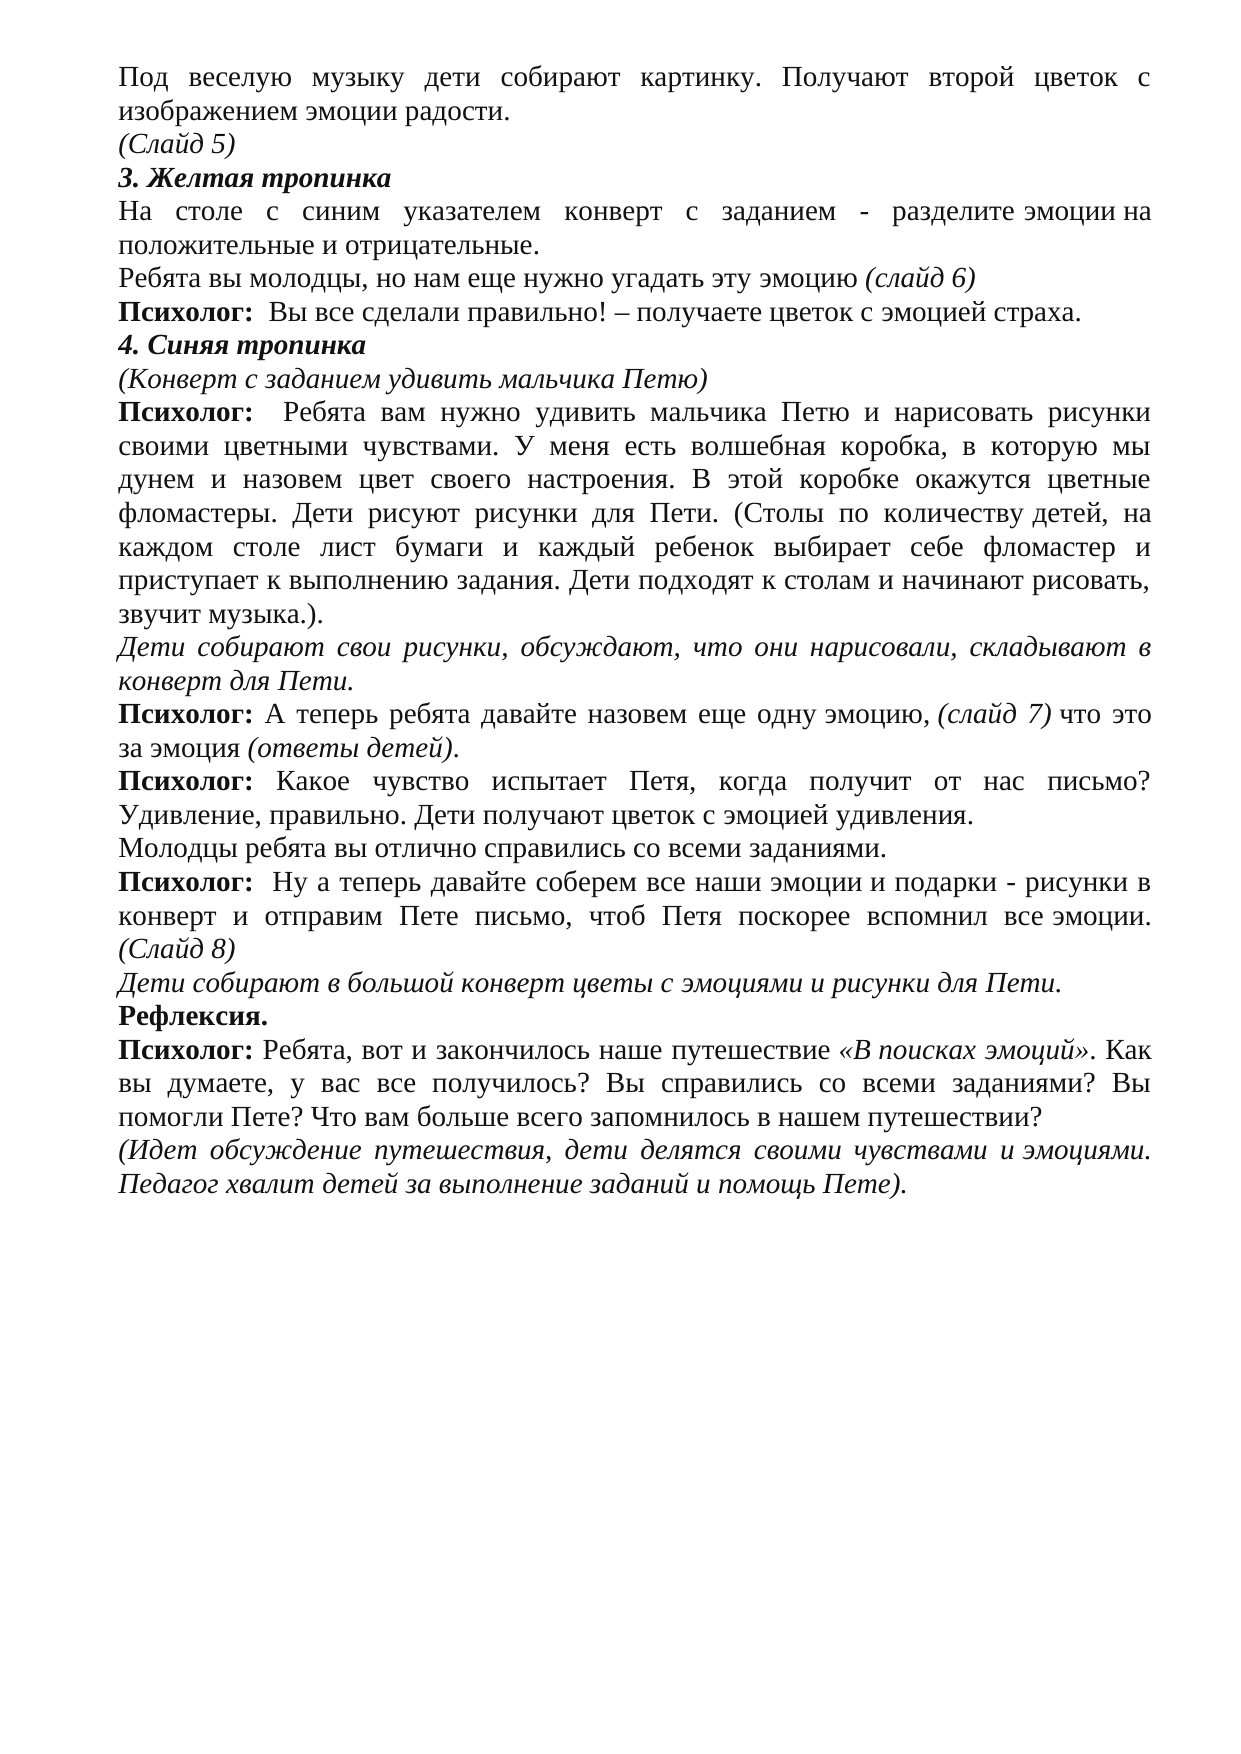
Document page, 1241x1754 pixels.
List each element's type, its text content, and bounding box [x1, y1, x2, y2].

text Психолог: Ну а теперь давайте соберем все наши эмоции и подарки - рисунки в конверт и отправим Пете письмо, чтоб Петя поскорее вспомнил все эмоции. (Слайд 8) [118, 864, 1152, 965]
text Психолог: А теперь ребята давайте назовем еще одну эмоцию, (слайд 7) что это за эмоция (ответы детей). [118, 696, 1152, 763]
text Дети собирают в большой конверт цветы с эмоциями и рисунки для Пети. [118, 965, 1152, 998]
text На столе с синим указателем конверт с заданием - разделите эмоции на положительные и отрицательные. [118, 193, 1152, 260]
text Психолог: Вы все сделали правильно! – получаете цветок с эмоцией страха. [118, 294, 1152, 327]
text Психолог: Какое чувство испытает Петя, когда получит от нас письмо? Удивление, правильно. Дети получают цветок с эмоцией удивления. [118, 763, 1152, 831]
text Психолог: Ребята, вот и закончилось наше путешествие «В поисках эмоций». Как вы думаете, у вас все получилось? Вы справились со всеми заданиями? Вы помогли Пете? Что вам больше всего запомнилось в нашем путешествии? [118, 1032, 1152, 1132]
text Дети собирают свои рисунки, обсуждают, что они нарисовали, складывают в конверт для Пети. [118, 629, 1152, 696]
text Молодцы ребята вы отлично справились со всеми заданиями. [118, 831, 1152, 864]
text Под веселую музыку дети собирают картинку. Получают второй цветок с изображением эмоции радости. [118, 59, 1152, 126]
text 4. Синяя тропинка [118, 327, 1152, 361]
text (Конверт с заданием удивить мальчика Петю) [118, 361, 1152, 394]
text (Идет обсуждение путешествия, дети делятся своими чувствами и эмоциями. Педагог хвалит детей за выполнение заданий и помощь Пете). [118, 1132, 1152, 1199]
text 3. Желтая тропинка [118, 160, 1152, 193]
text Ребята вы молодцы, но нам еще нужно угадать эту эмоцию (слайд 6) [118, 260, 1152, 294]
text Психолог: Ребята вам нужно удивить мальчика Петю и нарисовать рисунки своими цветными чувствами. У меня есть волшебная коробка, в которую мы дунем и назовем цвет своего настроения. В этой коробке окажутся цветные фломастеры. Дети рисуют рисунки для Пети. (Столы по количеству детей, на каждом столе лист бумаги и каждый ребенок выбирает себе фломастер и приступает к выполнению задания. Дети подходят к столам и начинают рисовать, звучит музыка.). [118, 394, 1152, 629]
text (Слайд 5) [118, 126, 1152, 160]
text Рефлексия. [118, 998, 1152, 1032]
